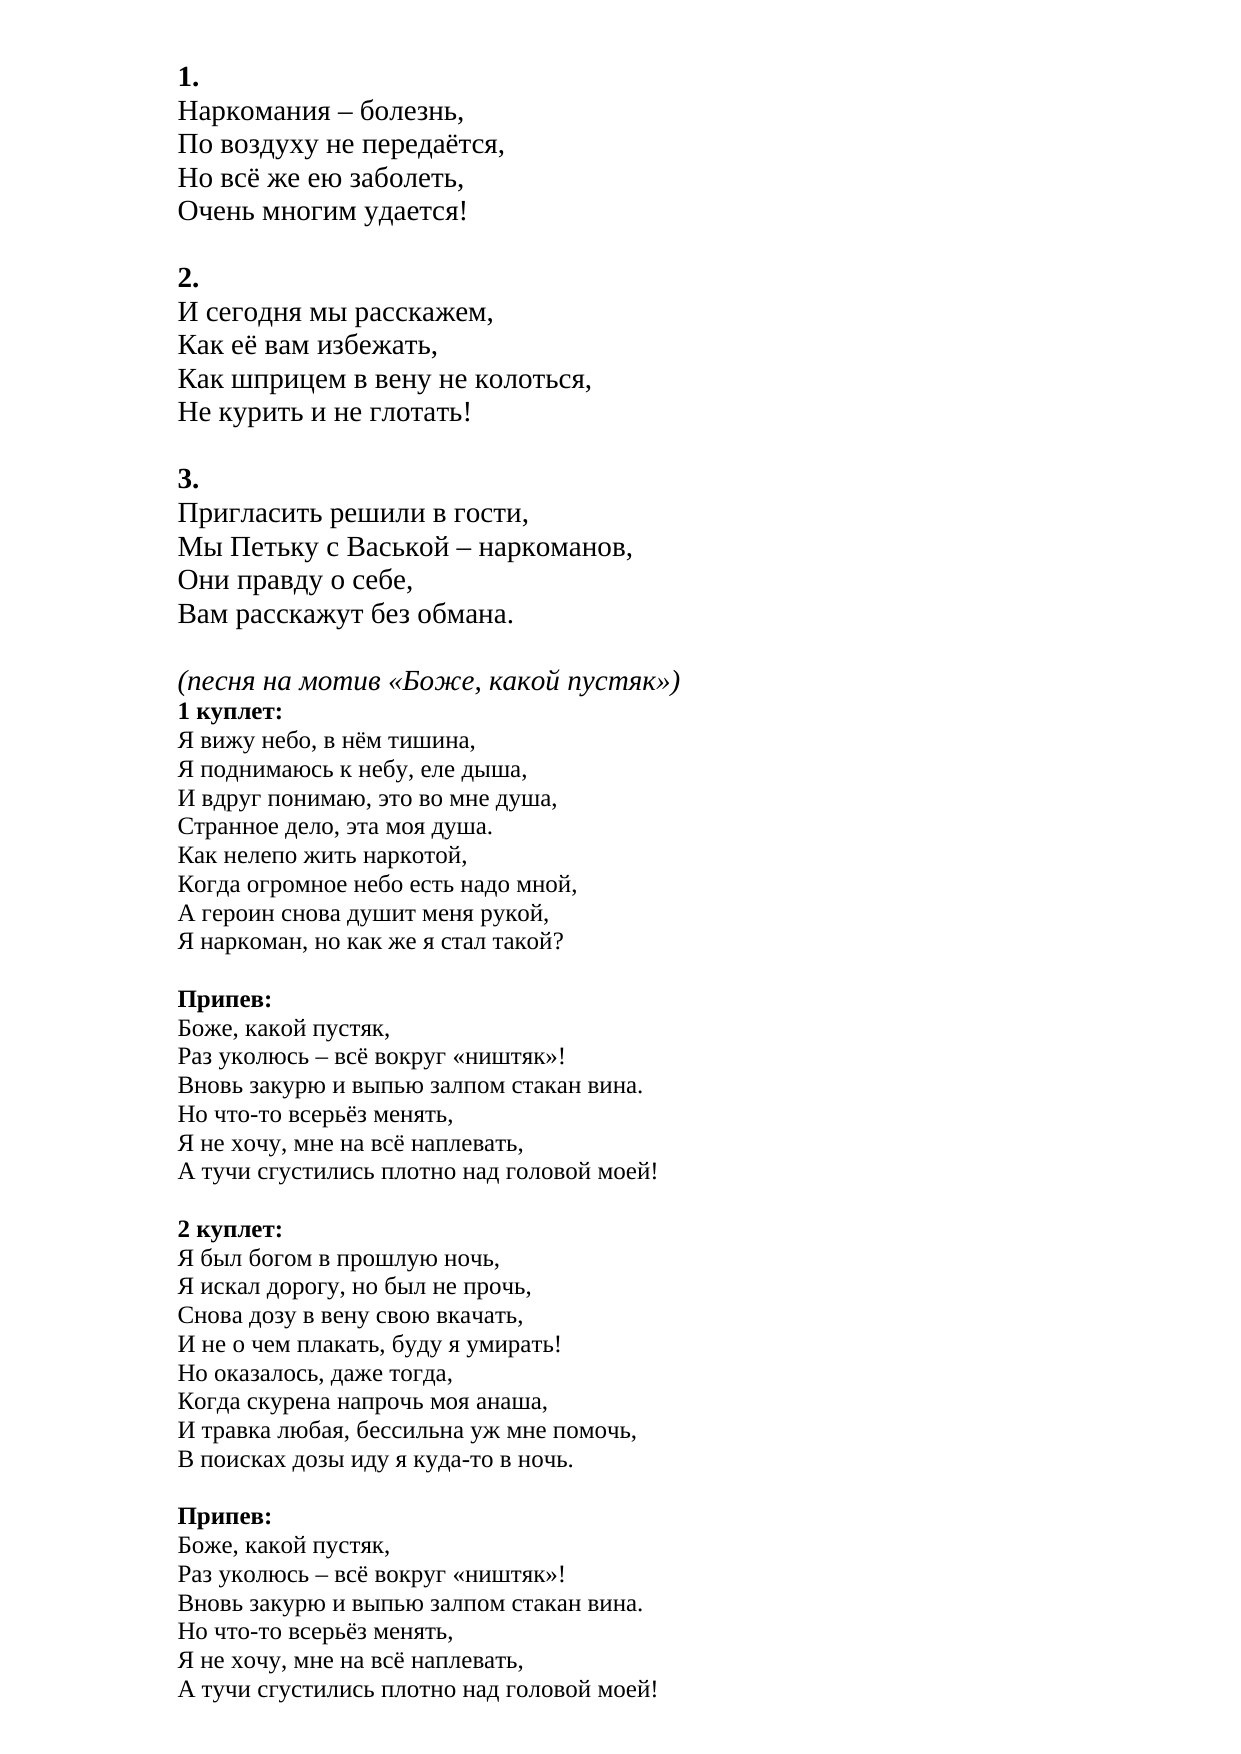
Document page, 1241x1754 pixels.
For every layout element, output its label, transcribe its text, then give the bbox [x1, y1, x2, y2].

text Они правду о себе, [177, 562, 1152, 596]
text Наркомания – болезнь, [177, 93, 1152, 126]
text И вдруг понимаю, это во мне душа, [177, 783, 1152, 811]
text А героин снова душит меня рукой, [177, 898, 1152, 926]
text А тучи сгустились плотно над головой моей! [177, 1674, 1152, 1703]
text 3. [177, 462, 1152, 495]
text Когда скурена напрочь моя анаша, [177, 1386, 1152, 1415]
text Я искал дорогу, но был не прочь, [177, 1271, 1152, 1300]
text Снова дозу в вену свою вкачать, [177, 1300, 1152, 1329]
text Я поднимаюсь к небу, еле дыша, [177, 754, 1152, 783]
text И сегодня мы расскажем, [177, 294, 1152, 327]
text Вам расскажут без обмана. [177, 596, 1152, 629]
text Я наркоман, но как же я стал такой? [177, 926, 1152, 955]
text Вновь закурю и выпью залпом стакан вина. [177, 1588, 1152, 1616]
text 2. [177, 260, 1152, 294]
text Припев: [177, 1501, 1152, 1530]
text Я вижу небо, в нём тишина, [177, 725, 1152, 754]
text Пригласить решили в гости, [177, 495, 1152, 529]
text 2 куплет: [177, 1214, 1152, 1243]
text По воздуху не передаётся, [177, 126, 1152, 160]
text Но что-то всерьёз менять, [177, 1616, 1152, 1645]
text Когда огромное небо есть надо мной, [177, 869, 1152, 898]
text Вновь закурю и выпью залпом стакан вина. [177, 1070, 1152, 1099]
text Раз уколюсь – всё вокруг «ништяк»! [177, 1041, 1152, 1070]
text Но всё же ею заболеть, [177, 160, 1152, 193]
text Как нелепо жить наркотой, [177, 840, 1152, 869]
text И травка любая, бессильна уж мне помочь, [177, 1415, 1152, 1444]
text Я был богом в прошлую ночь, [177, 1243, 1152, 1271]
text Не курить и не глотать! [177, 394, 1152, 428]
text Очень многим удается! [177, 193, 1152, 227]
text Странное дело, эта моя душа. [177, 811, 1152, 840]
text В поисках дозы иду я куда-то в ночь. [177, 1444, 1152, 1473]
text Боже, какой пустяк, [177, 1530, 1152, 1559]
text Припев: [177, 984, 1152, 1013]
text Как её вам избежать, [177, 327, 1152, 361]
text (песня на мотив «Боже, какой пустяк») [177, 663, 1152, 696]
text Я не хочу, мне на всё наплевать, [177, 1645, 1152, 1674]
text И не о чем плакать, буду я умирать! [177, 1329, 1152, 1358]
text 1. [177, 59, 1152, 93]
text Раз уколюсь – всё вокруг «ништяк»! [177, 1559, 1152, 1588]
text А тучи сгустились плотно над головой моей! [177, 1156, 1152, 1185]
text Мы Петьку с Васькой – наркоманов, [177, 529, 1152, 562]
text Но что-то всерьёз менять, [177, 1099, 1152, 1128]
text 1 куплет: [177, 696, 1152, 725]
text Но оказалось, даже тогда, [177, 1358, 1152, 1386]
text Я не хочу, мне на всё наплевать, [177, 1128, 1152, 1156]
text Боже, какой пустяк, [177, 1013, 1152, 1041]
text Как шприцем в вену не колоться, [177, 361, 1152, 394]
